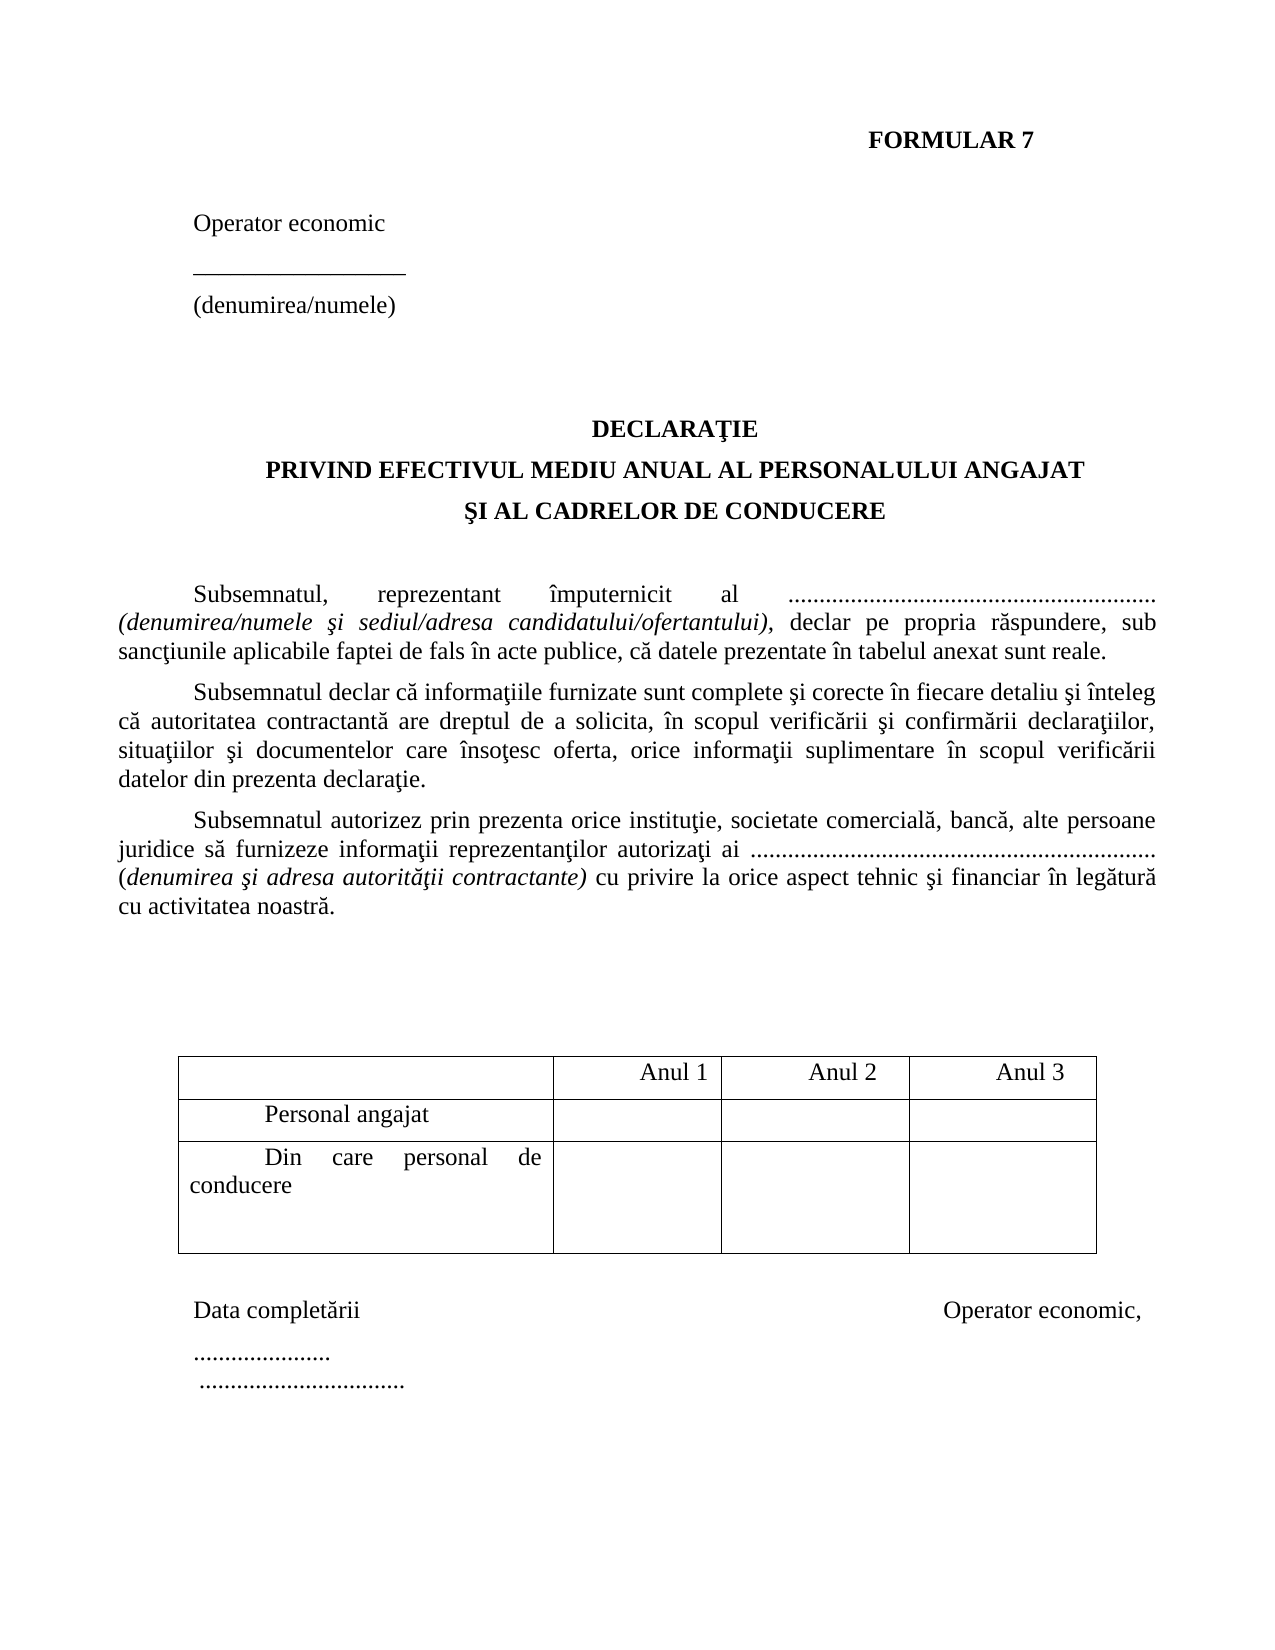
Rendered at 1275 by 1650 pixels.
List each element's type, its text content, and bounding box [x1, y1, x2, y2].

table_cell [554, 1100, 721, 1141]
text FORMULAR 7 [793, 126, 1157, 154]
text Subsemnatul, reprezentant împuternicit al ........................................................... (denumirea/numele şi sediul/adresa candidatului/ofertantului), declar pe propria răspundere, sub sancţiunile aplicabile faptei de fals în acte publice, că datele prezentate în tabelul anexat sunt reale. [118, 579, 1157, 665]
table_cell [722, 1142, 909, 1253]
table_header [179, 1057, 553, 1098]
table_header Anul 2 [722, 1057, 909, 1098]
table_cell Din care personal de conducere [179, 1142, 553, 1253]
text Operator economic [118, 208, 1157, 237]
text Subsemnatul declar că informaţiile furnizate sunt complete şi corecte în fiecare detaliu şi înteleg că autoritatea contractantă are dreptul de a solicita, în scopul verificării şi confirmării declaraţiilor, situaţiilor şi documentelor care însoţesc oferta, orice informaţii suplimentare în scopul verificării datelor din prezenta declaraţie. [118, 677, 1157, 792]
table_cell Personal angajat [179, 1100, 553, 1141]
table_cell [910, 1142, 1096, 1253]
table_cell [910, 1100, 1096, 1141]
text ŞI AL CADRELOR DE CONDUCERE [118, 496, 1157, 525]
table_header Anul 1 [554, 1057, 721, 1098]
text _________________ [118, 249, 1157, 278]
text Data completării Operator economic, [118, 1295, 1157, 1324]
text Subsemnatul autorizez prin prezenta orice instituţie, societate comercială, bancă, alte persoane juridice să furnizeze informaţii reprezentanţilor autorizaţi ai ................................................................. (denumirea şi adresa autorităţii contractante) cu privire la orice aspect tehnic şi financiar în legătură cu activitatea noastră. [118, 805, 1157, 920]
table_cell [554, 1142, 721, 1253]
text (denumirea/numele) [118, 291, 1157, 319]
table_header Anul 3 [910, 1057, 1096, 1098]
text ...................... ................................. [118, 1337, 1157, 1394]
text PRIVIND EFECTIVUL MEDIU ANUAL AL PERSONALULUI ANGAJAT [118, 455, 1157, 484]
text DECLARAŢIE [118, 414, 1157, 442]
table_cell [722, 1100, 909, 1141]
